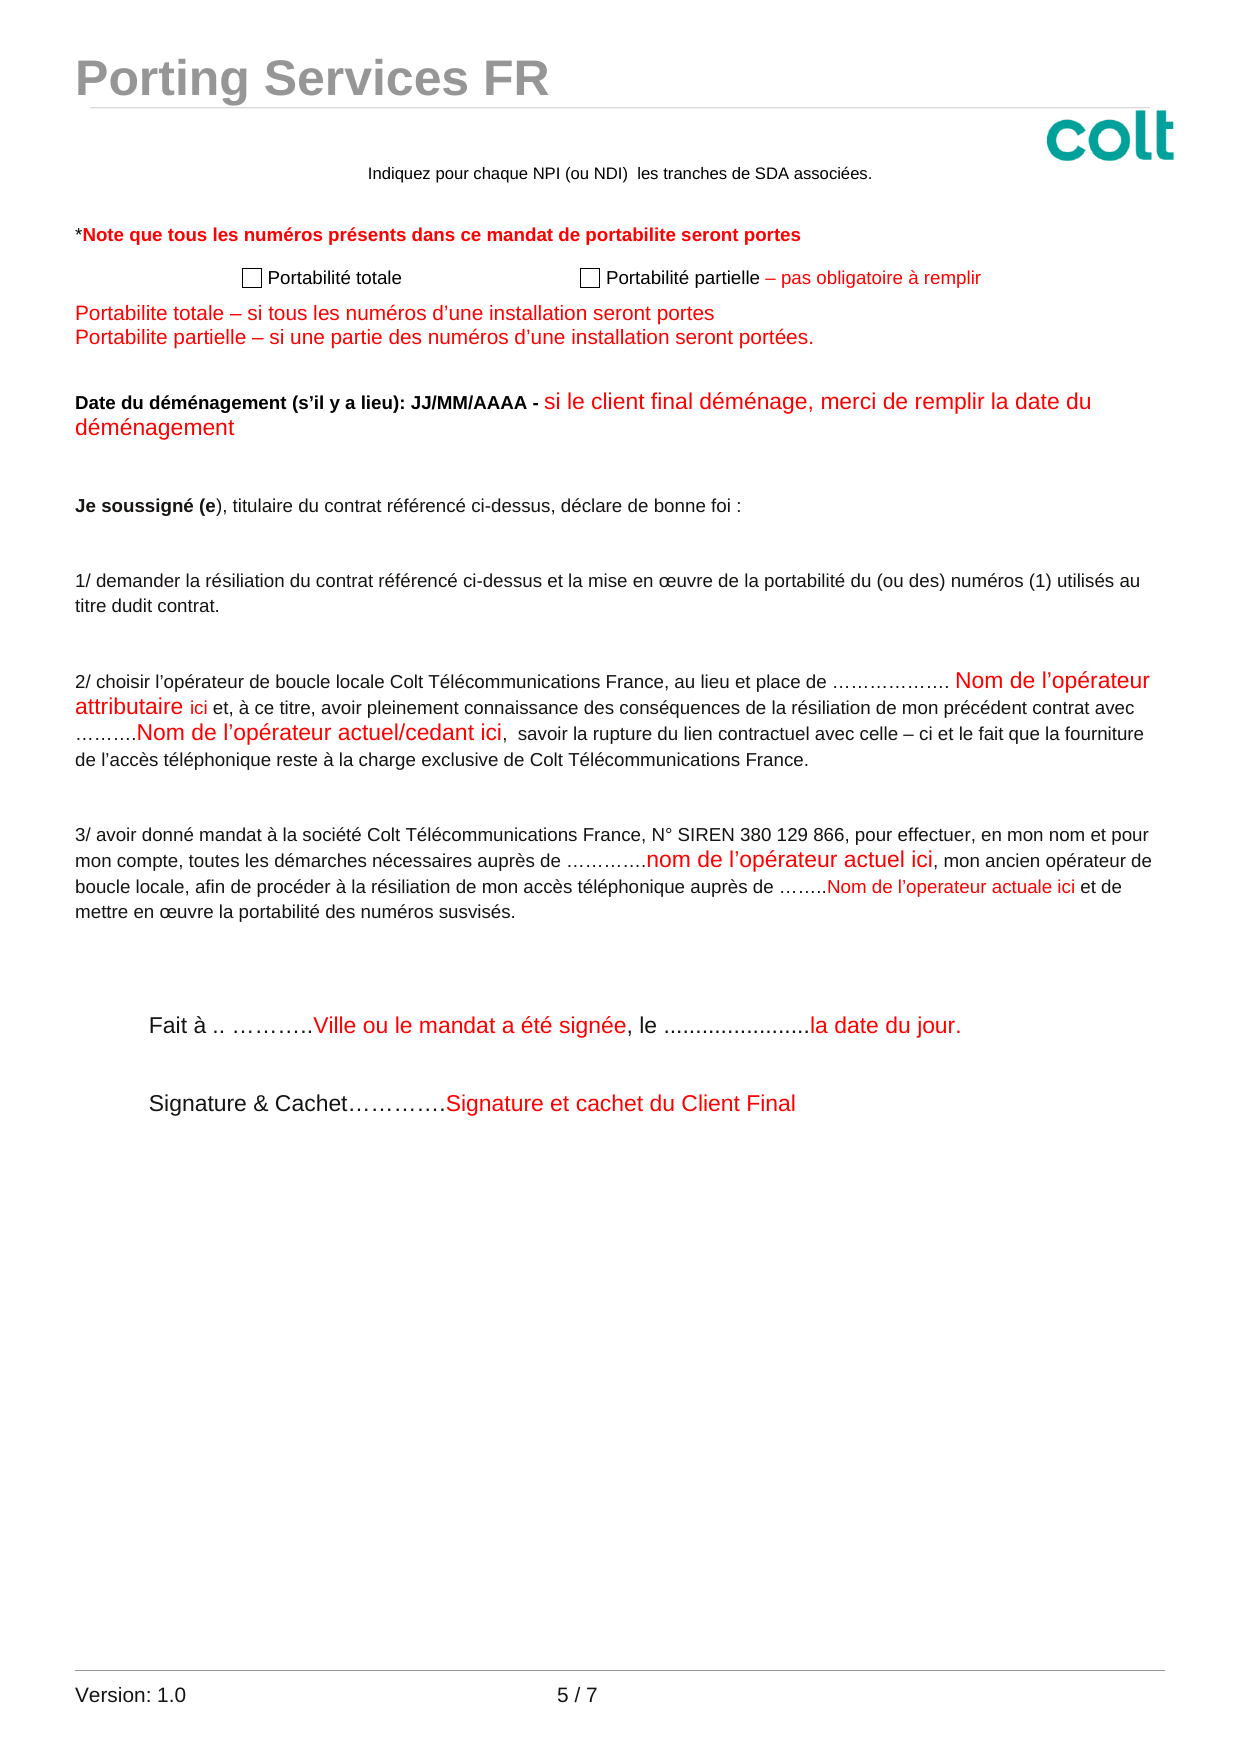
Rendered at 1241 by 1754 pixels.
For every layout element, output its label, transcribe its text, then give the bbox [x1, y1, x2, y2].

text Date du déménagement (s’il y a lieu): JJ/MM/AAAA - si le client final déménage, merci de remplir la date du déménagement [75, 388, 1165, 440]
text Signature & Cachet………….Signature et cachet du Client Final [75, 1090, 1165, 1116]
text Portabilite totale – si tous les numéros d’une installation seront portes [75, 301, 1165, 325]
table_header Portabilité partielle – pas obligatoire à remplir [568, 267, 1023, 301]
text Fait à .. ………..Ville ou le mandat a été signée, le .......................la date du jour. [75, 1012, 1165, 1039]
text 2/ choisir l’opérateur de boucle locale Colt Télécommunications France, au lieu et place de ………………. Nom de l’opérateur attributaire ici et, à ce titre, avoir pleinement connaissance des conséquences de la résiliation de mon précédent contrat avec ……….Nom de l’opérateur actuel/cedant ici, savoir la rupture du lien contractuel avec celle – ci et le fait que la fourniture de l’accès téléphonique reste à la charge exclusive de Colt Télécommunications France. [75, 667, 1165, 771]
text Indiquez pour chaque NPI (ou NDI) les tranches de SDA associées. [75, 164, 1165, 183]
text Je soussigné (e), titulaire du contrat référencé ci-dessus, déclare de bonne foi : [75, 492, 1165, 517]
text *Note que tous les numéros présents dans ce mandat de portabilite seront portes [75, 224, 1165, 245]
table_header Portabilité totale [75, 267, 568, 301]
text 1/ demander la résiliation du contrat référencé ci-dessus et la mise en œuvre de la portabilité du (ou des) numéros (1) utilisés au titre dudit contrat. [75, 567, 1165, 617]
picture [1046, 110, 1174, 161]
text 3/ avoir donné mandat à la société Colt Télécommunications France, N° SIREN 380 129 866, pour effectuer, en mon nom et pour mon compte, toutes les démarches nécessaires auprès de ………….nom de l’opérateur actuel ici, mon ancien opérateur de boucle locale, afin de procéder à la résiliation de mon accès téléphonique auprès de ……..Nom de l’operateur actuale ici et de mettre en œuvre la portabilité des numéros susvisés. [75, 821, 1165, 922]
text Portabilite partielle – si une partie des numéros d’une installation seront portées. [75, 325, 1165, 349]
